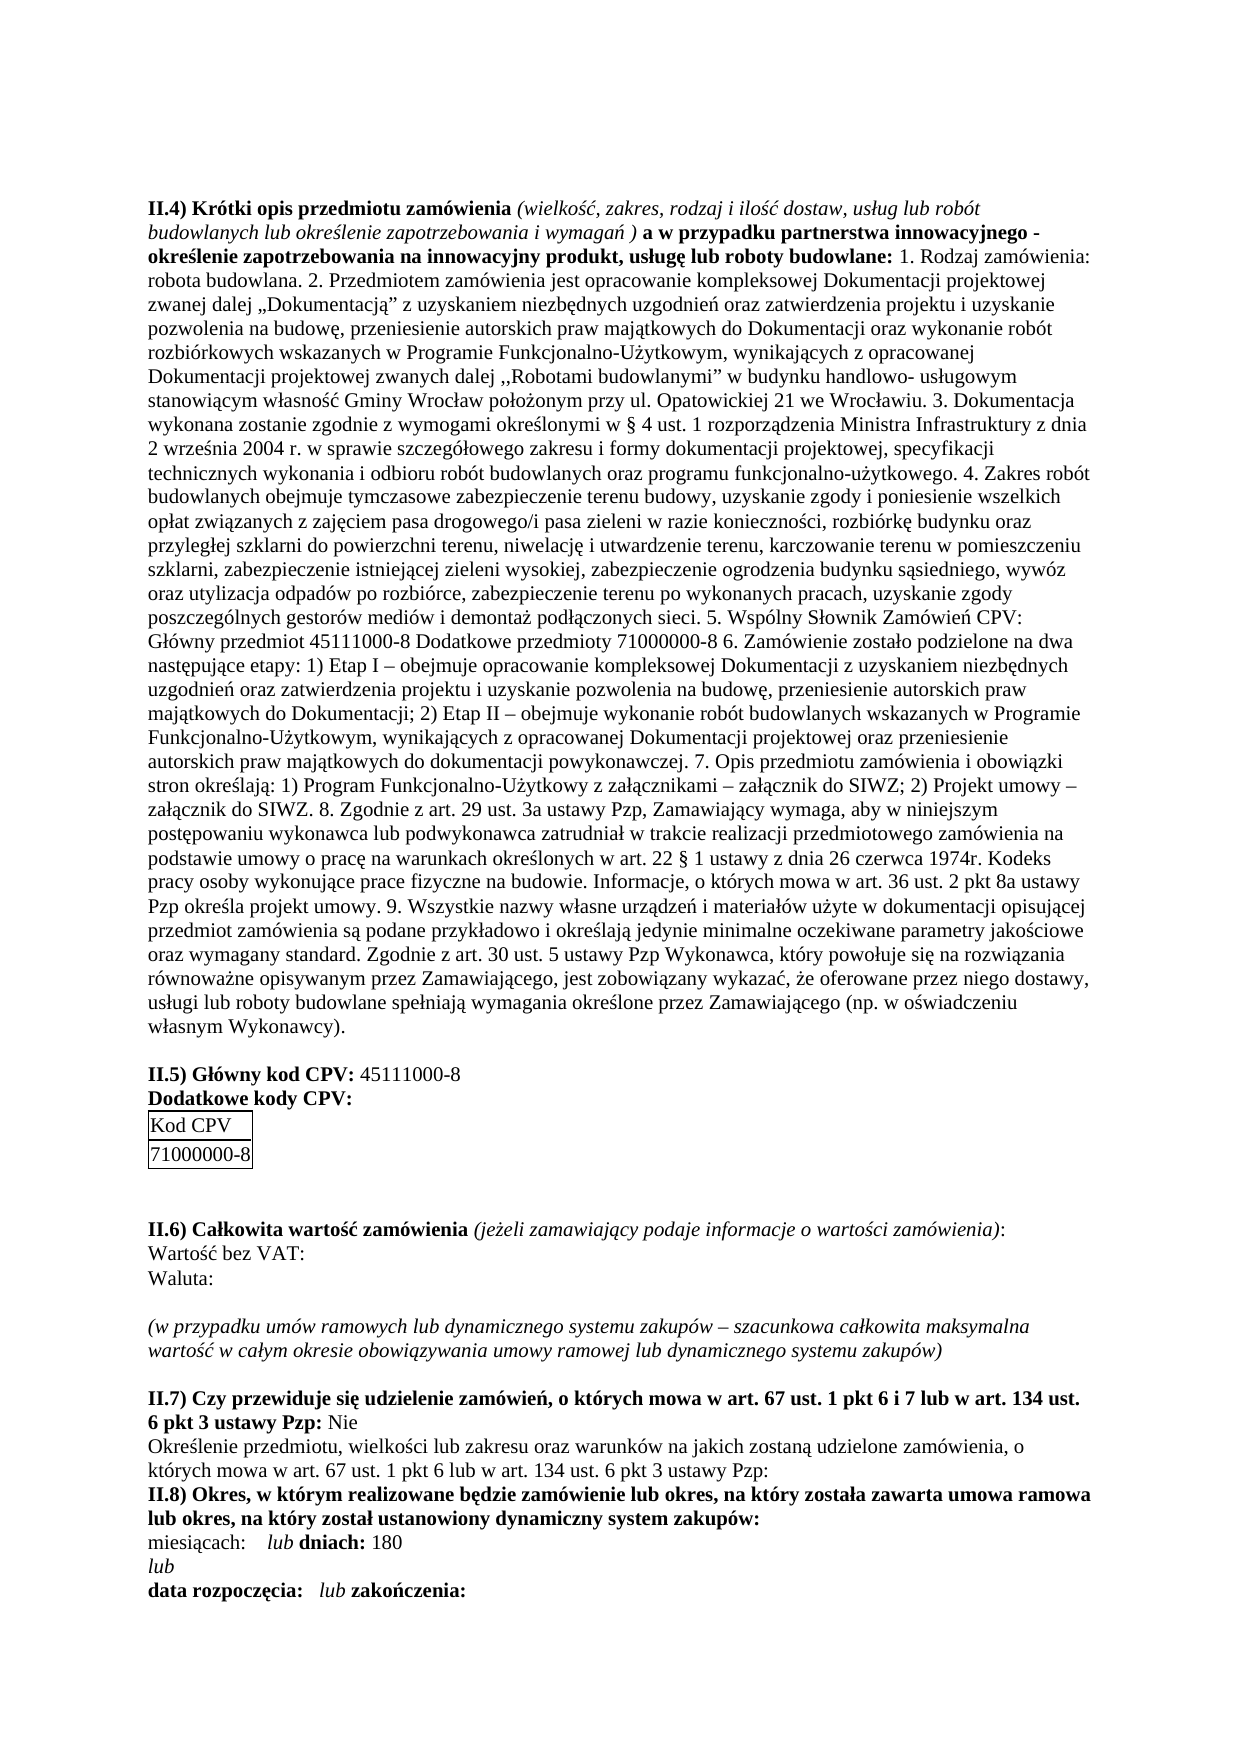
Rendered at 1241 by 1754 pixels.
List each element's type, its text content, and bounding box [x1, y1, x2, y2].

table_header Kod CPV [149, 1112, 252, 1139]
text II.6) Całkowita wartość zamówienia (jeżeli zamawiający podaje informacje o wartości zamówienia): Wartość bez VAT: Waluta: [148, 1169, 1093, 1289]
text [148, 1362, 1093, 1602]
text (w przypadku umów ramowych lub dynamicznego systemu zakupów – szacunkowa całkowita maksymalna wartość w całym okresie obowiązywania umowy ramowej lub dynamicznego systemu zakupów) [148, 1289, 1093, 1362]
table_cell 71000000-8 [149, 1139, 252, 1168]
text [148, 148, 1093, 1110]
